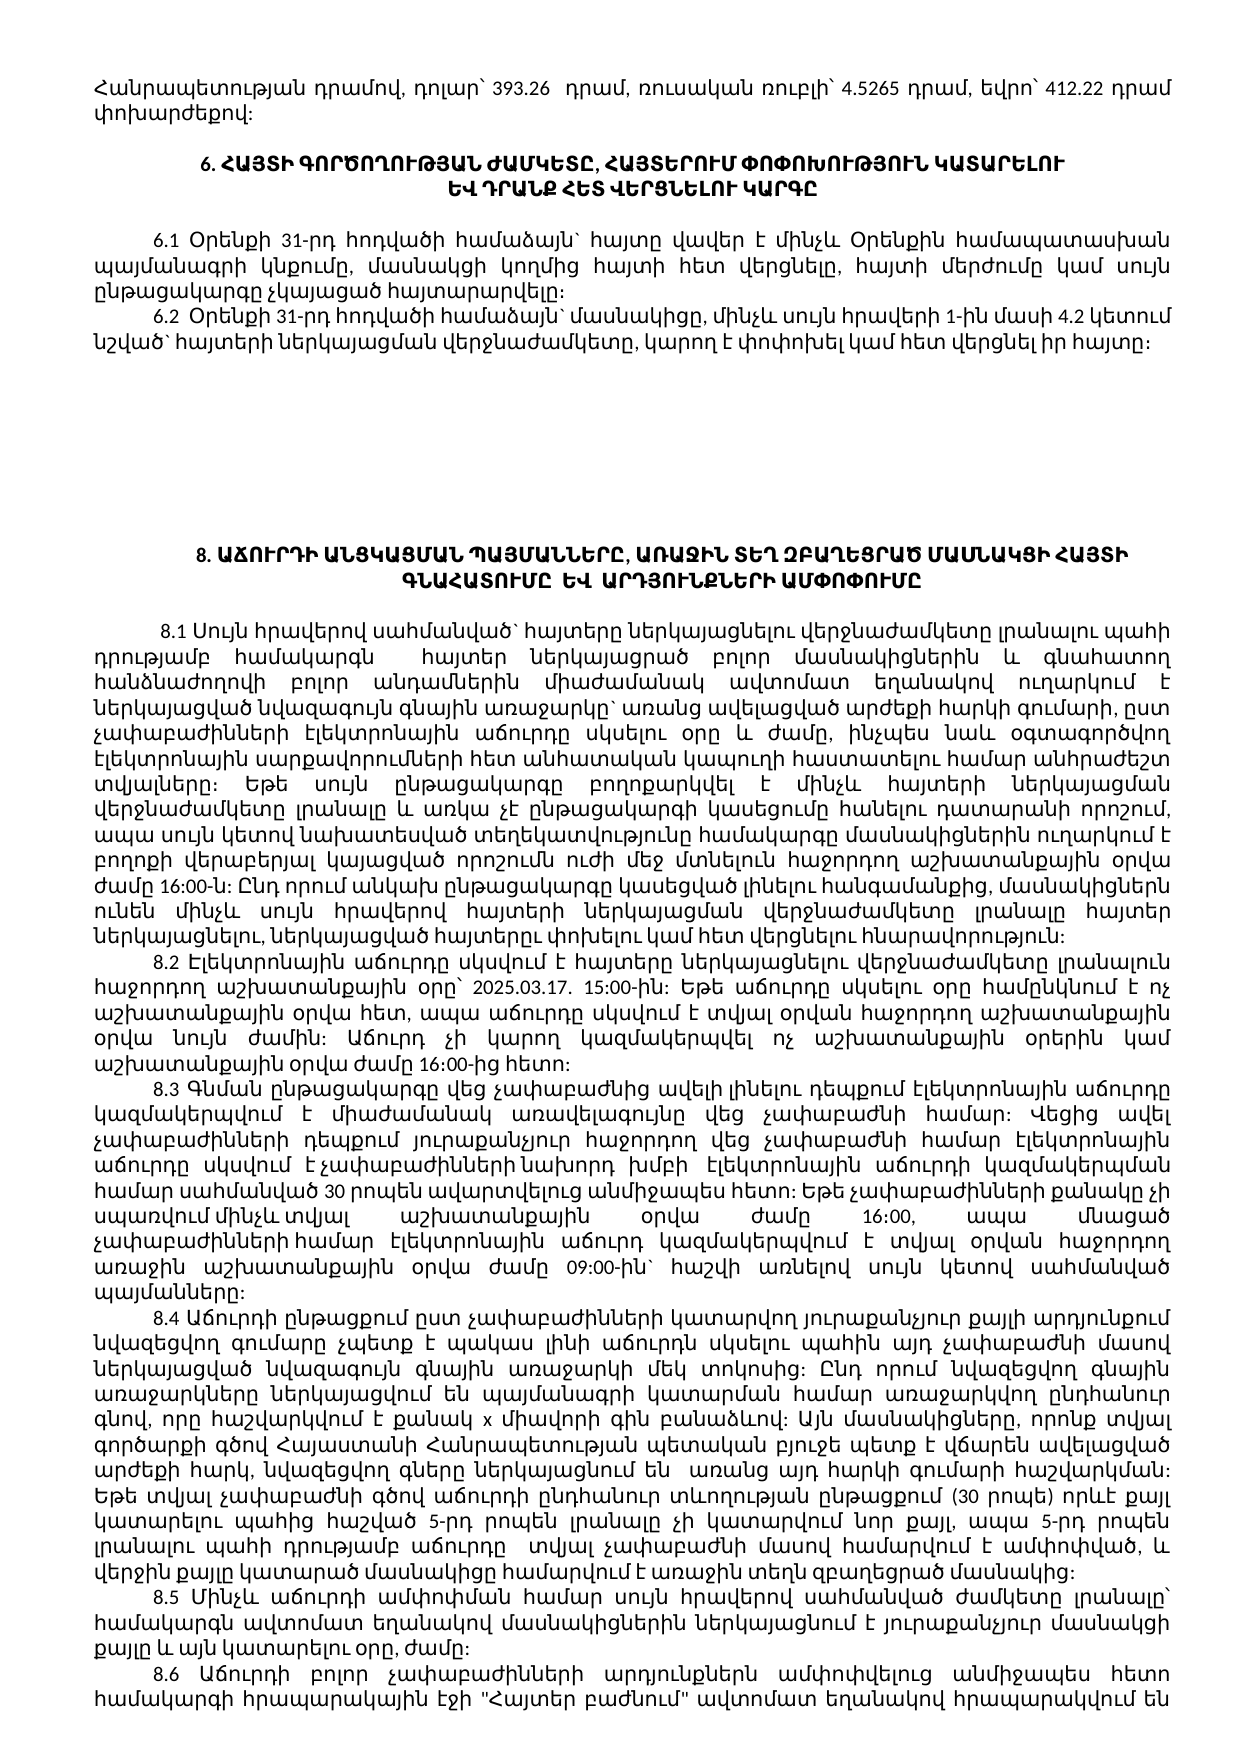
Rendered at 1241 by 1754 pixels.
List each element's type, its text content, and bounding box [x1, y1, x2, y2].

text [94, 1661, 1171, 1712]
text ԵՎ ԴՐԱՆՔ ՀԵՏ ՎԵՐՑՆԵԼՈՒ ԿԱՐԳԸ [94, 177, 1171, 202]
text 8.3 Գնման ընթացակարգը վեց չափաբաժնից ավելի լինելու դեպքում էլեկտրոնային աճուրդը կազմակերպվում է միաժամանակ առավելագույնը վեց չափաբաժնի համար: Վեցից ավել չափաբաժինների դեպքում յուրաքանչյուր հաջորդող վեց չափաբաժնի համար էլեկտրոնային աճուրդը սկսվում է չափաբաժինների նախորդ խմբի էլեկտրոնային աճուրդի կազմակերպման համար սահմանված 30 րոպեն ավարտվելուց անմիջապես հետո: Եթե չափաբաժինների քանակը չի սպառվում մինչև տվյալ աշխատանքային օրվա ժամը 16։00, ապա մնացած չափաբաժինների համար էլեկտրոնային աճուրդ կազմակերպվում է տվյալ օրվան հաջորդող առաջին աշխատանքային օրվա ժամը 09:00-ին` հաշվի առնելով սույն կետով սահմանված պայմանները: [94, 1076, 1171, 1305]
text 8.5 Մինչև աճուրդի ամփոփման համար սույն հրավերով սահմանված ժամկետը լրանալը՝ համակարգն ավտոմատ եղանակով մասնակիցներին ներկայացնում է յուրաքանչյուր մասնակցի քայլը և այն կատարելու օրը, ժամը: [94, 1584, 1171, 1661]
text ԳՆԱՀԱՏՈՒՄԸ ԵՎ ԱՐԴՅՈՒՆՔՆԵՐԻ ԱՄՓՈՓՈՒՄԸ [94, 568, 1171, 593]
text 8.4 Աճուրդի ընթացքում ըստ չափաբաժինների կատարվող յուրաքանչյուր քայլի արդյունքում նվազեցվող գումարը չպետք է պակաս լինի աճուրդն սկսելու պահին այդ չափաբաժնի մասով ներկայացված նվազագույն գնային առաջարկի մեկ տոկոսից: Ընդ որում նվազեցվող գնային առաջարկները ներկայացվում են պայմանագրի կատարման համար առաջարկվող ընդհանուր գնով, որը հաշվարկվում է քանակ x միավորի գին բանաձևով: Այն մասնակիցները, որոնք տվյալ գործարքի գծով Հայաստանի Հանրապետության պետական բյուջե պետք է վճարեն ավելացված արժեքի հարկ, նվազեցվող գները ներկայացնում են առանց այդ հարկի գումարի հաշվարկման: Եթե տվյալ չափաբաժնի գծով աճուրդի ընդհանուր տևողության ընթացքում (30 րոպե) որևէ քայլ կատարելու պահից հաշված 5-րդ րոպեն լրանալը չի կատարվում նոր քայլ, ապա 5-րդ րոպեն լրանալու պահի դրությամբ աճուրդը տվյալ չափաբաժնի մասով համարվում է ամփոփված, և վերջին քայլը կատարած մասնակիցը համարվում է առաջին տեղն զբաղեցրած մասնակից: [94, 1305, 1171, 1584]
text 6.2 Օրենքի 31-րդ հոդվածի համաձայն` մասնակիցը, մինչև սույն հրավերի 1-ին մասի 4.2 կետում նշված` հայտերի ներկայացման վերջնաժամկետը, կարող է փոփոխել կամ հետ վերցնել իր հայտը։ [94, 304, 1171, 354]
text 8.1 Սույն հրավերով սահմանված` հայտերը ներկայացնելու վերջնաժամկետը լրանալու պահի դրությամբ համակարգն հայտեր ներկայացրած բոլոր մասնակիցներին և գնահատող հանձնաժողովի բոլոր անդամներին միաժամանակ ավտոմատ եղանակով ուղարկում է ներկայացված նվազագույն գնային առաջարկը` առանց ավելացված արժեքի հարկի գումարի, ըստ չափաբաժինների էլեկտրոնային աճուրդը սկսելու օրը և ժամը, ինչպես նաև օգտագործվող էլեկտրոնային սարքավորումների հետ անհատական կապուղի հաստատելու համար անհրաժեշտ տվյալները։ Եթե սույն ընթացակարգը բողոքարկվել է մինչև հայտերի ներկայացման վերջնաժամկետը լրանալը և առկա չէ ընթացակարգի կասեցումը հանելու դատարանի որոշում, ապա սույն կետով նախատեսված տեղեկատվությունը համակարգը մասնակիցներին ուղարկում է բողոքի վերաբերյալ կայացված որոշումն ուժի մեջ մտնելուն հաջորդող աշխատանքային օրվա ժամը 16:00-ն: Ընդ որում անկախ ընթացակարգը կասեցված լինելու հանգամանքից, մասնակիցներն ունեն մինչև սույն հրավերով հայտերի ներկայացման վերջնաժամկետը լրանալը հայտեր ներկայացնելու, ներկայացված հայտերըւ փոխելու կամ հետ վերցնելու հնարավորություն: [94, 619, 1171, 949]
text 8. ԱՃՈՒՐԴԻ ԱՆՑԿԱՑՄԱՆ ՊԱՅՄԱՆՆԵՐԸ, ԱՌԱՋԻՆ ՏԵՂ ԶԲԱՂԵՑՐԱԾ ՄԱՍՆԱԿՑԻ ՀԱՅՏԻ [94, 542, 1171, 568]
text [94, 75, 1171, 126]
text 8.2 Էլեկտրոնային աճուրդը սկսվում է հայտերը ներկայացնելու վերջնաժամկետը լրանալուն հաջորդող աշխատանքային օրը՝ 2025.03.17. 15:00 -ին: Եթե աճուրդը սկսելու օրը համընկնում է ոչ աշխատանքային օրվա հետ, ապա աճուրդը սկսվում է տվյալ օրվան հաջորդող աշխատանքային օրվա նույն ժամին: Աճուրդ չի կարող կազմակերպվել ոչ աշխատանքային օրերին կամ աշխատանքային օրվա ժամը 16։00-ից հետո: [94, 949, 1171, 1076]
text 6. ՀԱՅՏԻ ԳՈՐԾՈՂՈՒԹՅԱՆ ԺԱՄԿԵՏԸ, ՀԱՅՏԵՐՈՒՄ ՓՈՓՈԽՈՒԹՅՈՒՆ ԿԱՏԱՐԵԼՈՒ [94, 151, 1171, 177]
text 6.1 Օրենքի 31-րդ հոդվածի համաձայն` հայտը վավեր է մինչև Օրենքին համապատասխան պայմանագրի կնքումը, մասնակցի կողմից հայտի հետ վերցնելը, հայտի մերժումը կամ սույն ընթացակարգը չկայացած հայտարարվելը։ [94, 227, 1171, 304]
